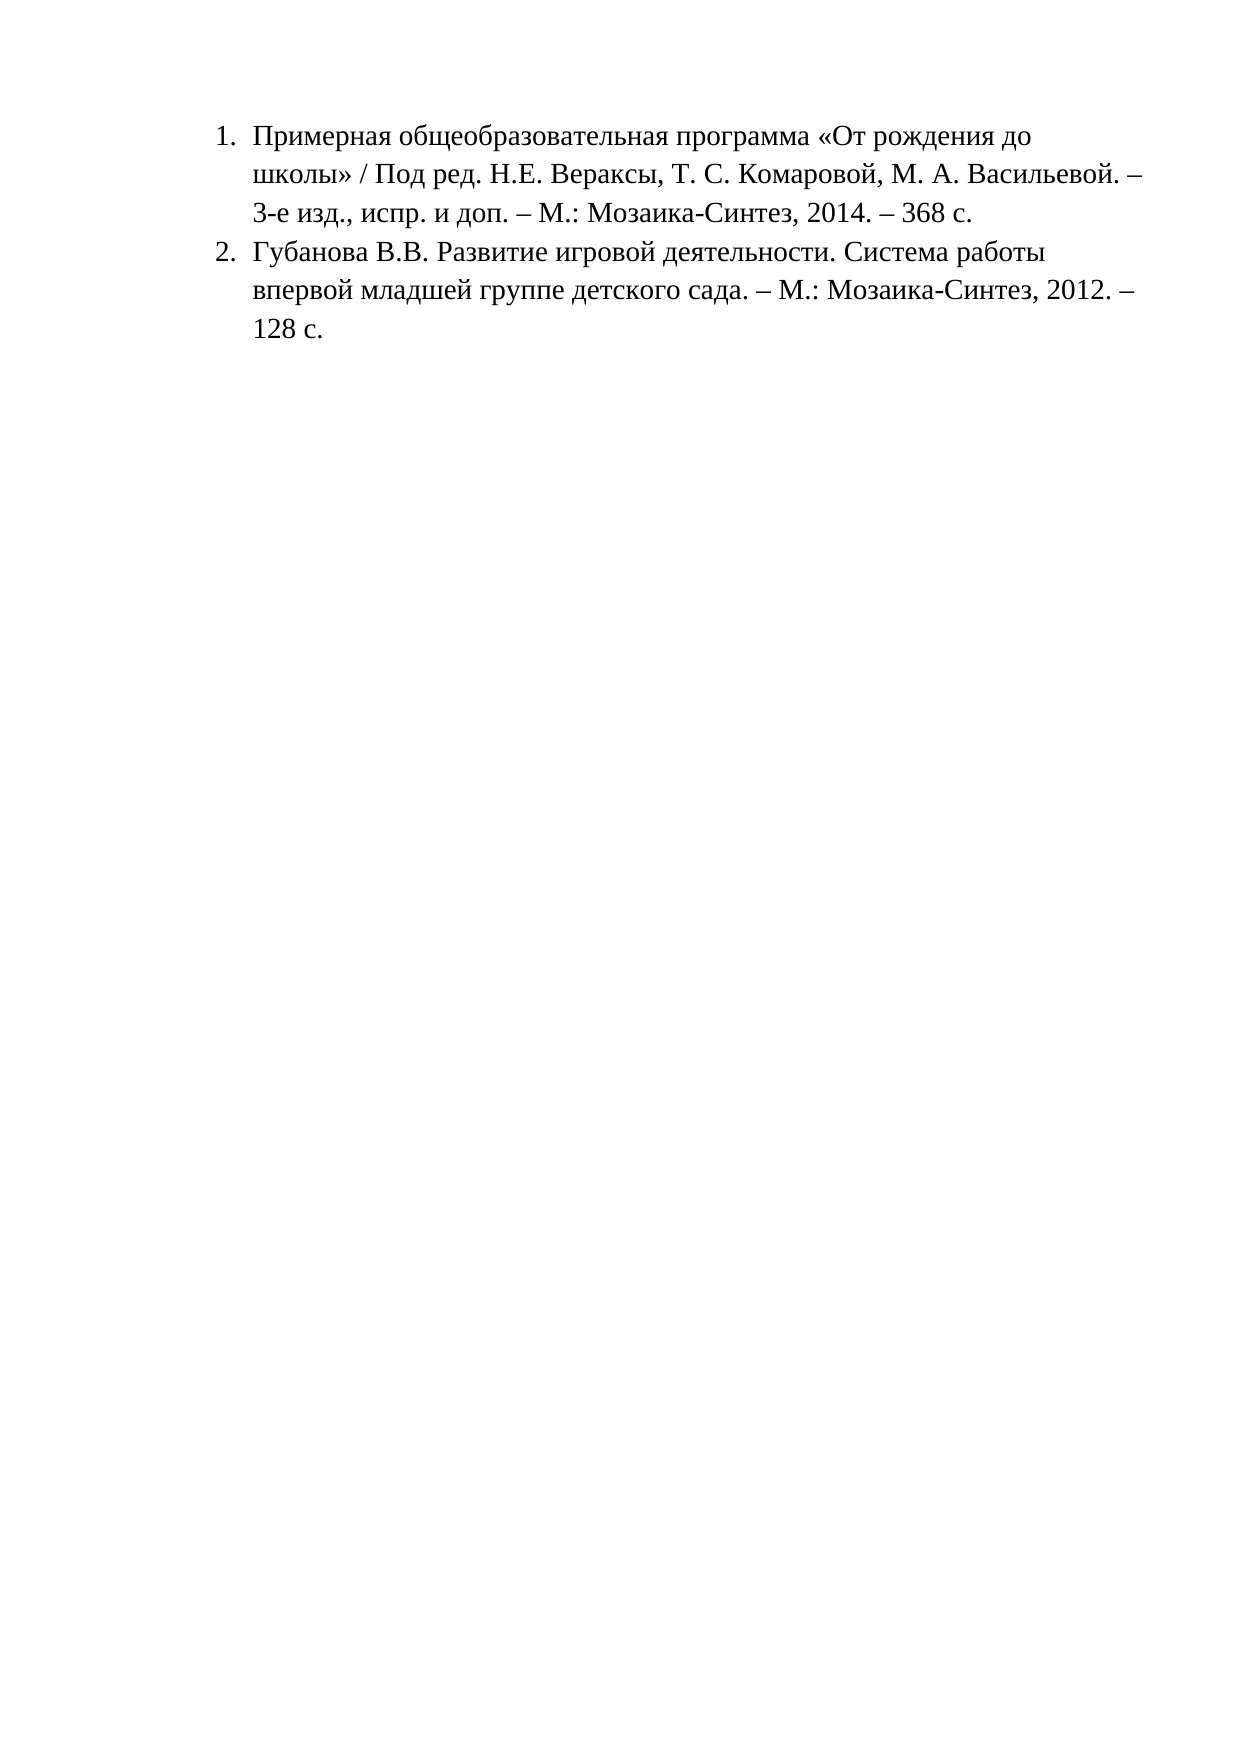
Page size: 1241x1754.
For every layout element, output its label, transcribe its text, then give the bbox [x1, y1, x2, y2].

list Губанова В.В. Развитие игровой деятельности. Система работы впервой младшей группе детского сада. – М.: Мозаика-Синтез, 2012. – 128 с. [215, 234, 1152, 344]
list Примерная общеобразовательная программа «От рождения до школы» / Под ред. Н.Е. Вераксы, Т. С. Комаровой, М. А. Васильевой. – 3-е изд., испр. и доп. – М.: Мозаика-Синтез, 2014. – 368 с. [215, 118, 1152, 229]
